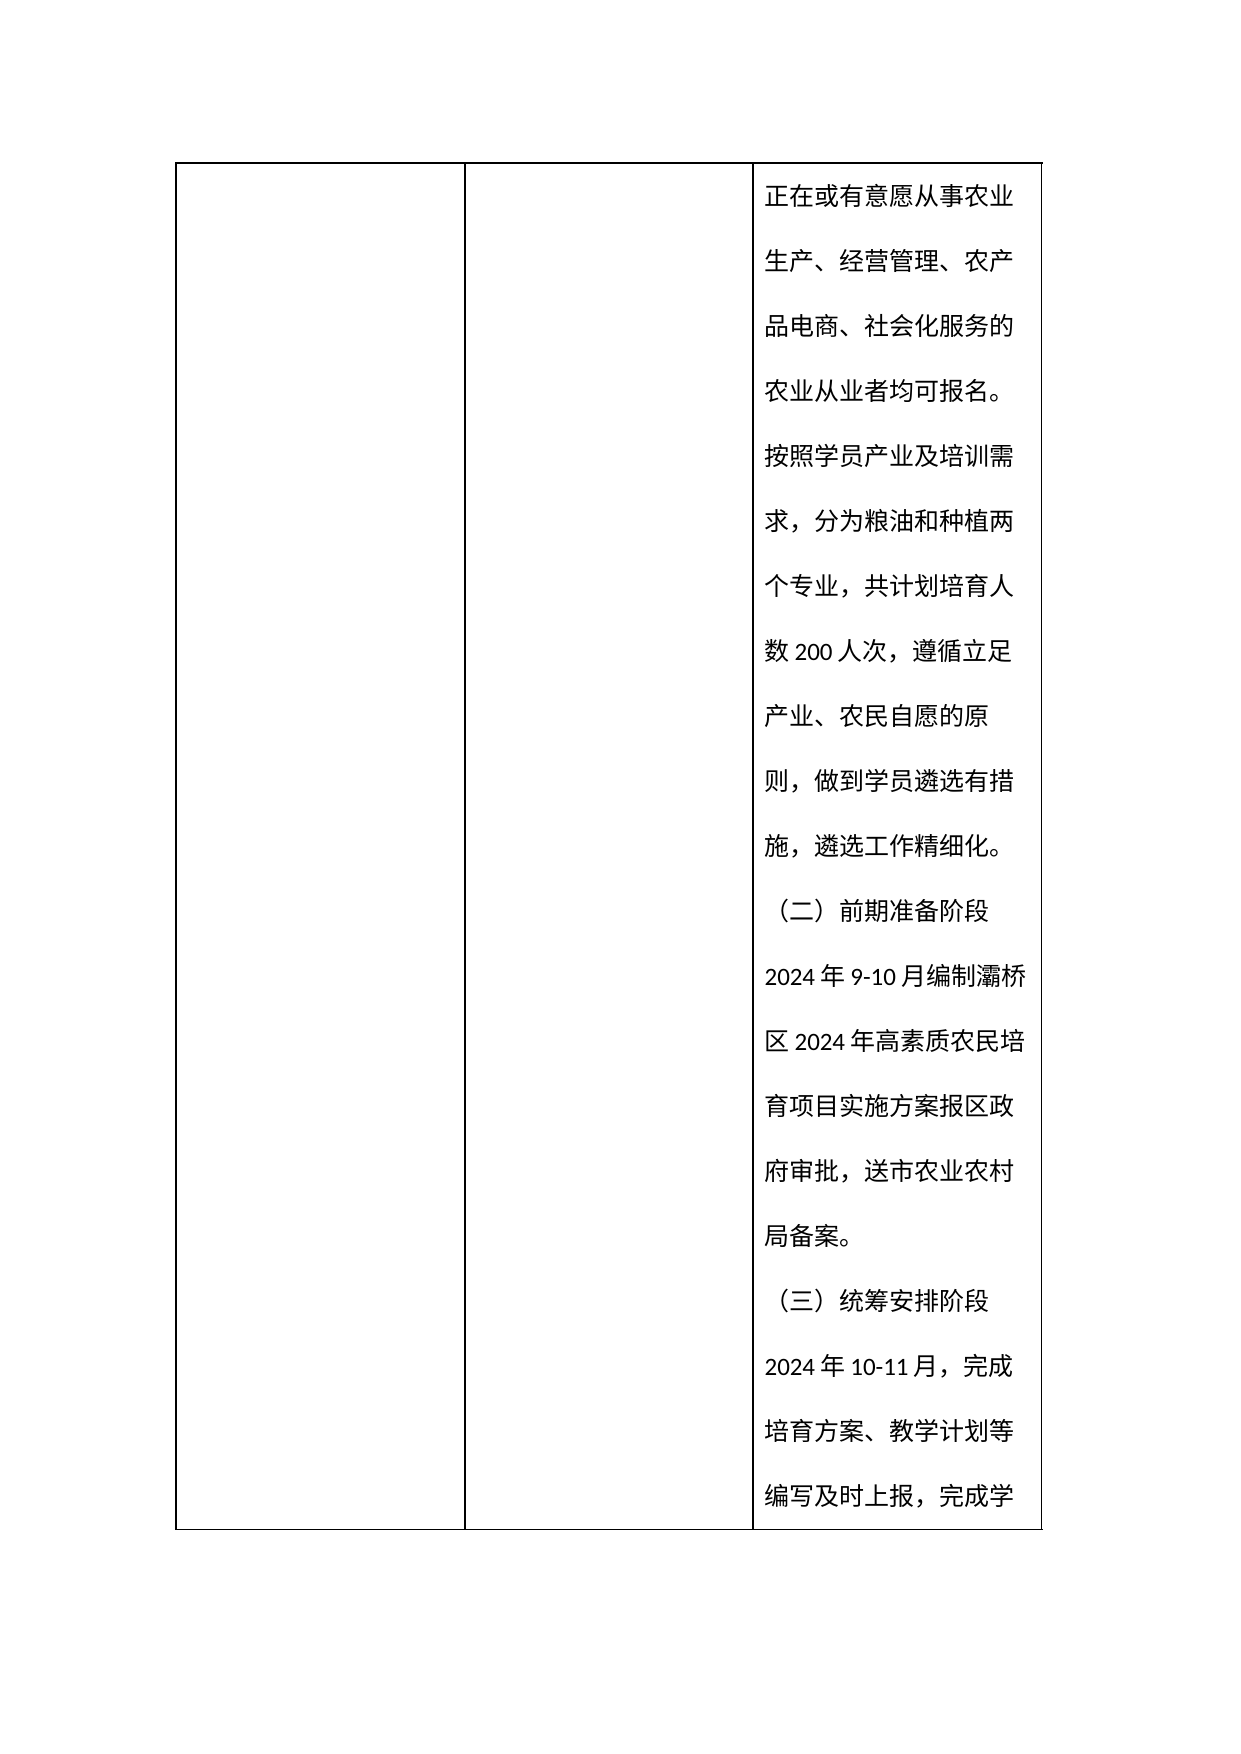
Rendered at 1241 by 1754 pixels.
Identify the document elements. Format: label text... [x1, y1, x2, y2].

table_cell 3 [466, 164, 752, 1528]
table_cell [754, 164, 1041, 1528]
table_cell [177, 164, 464, 1528]
